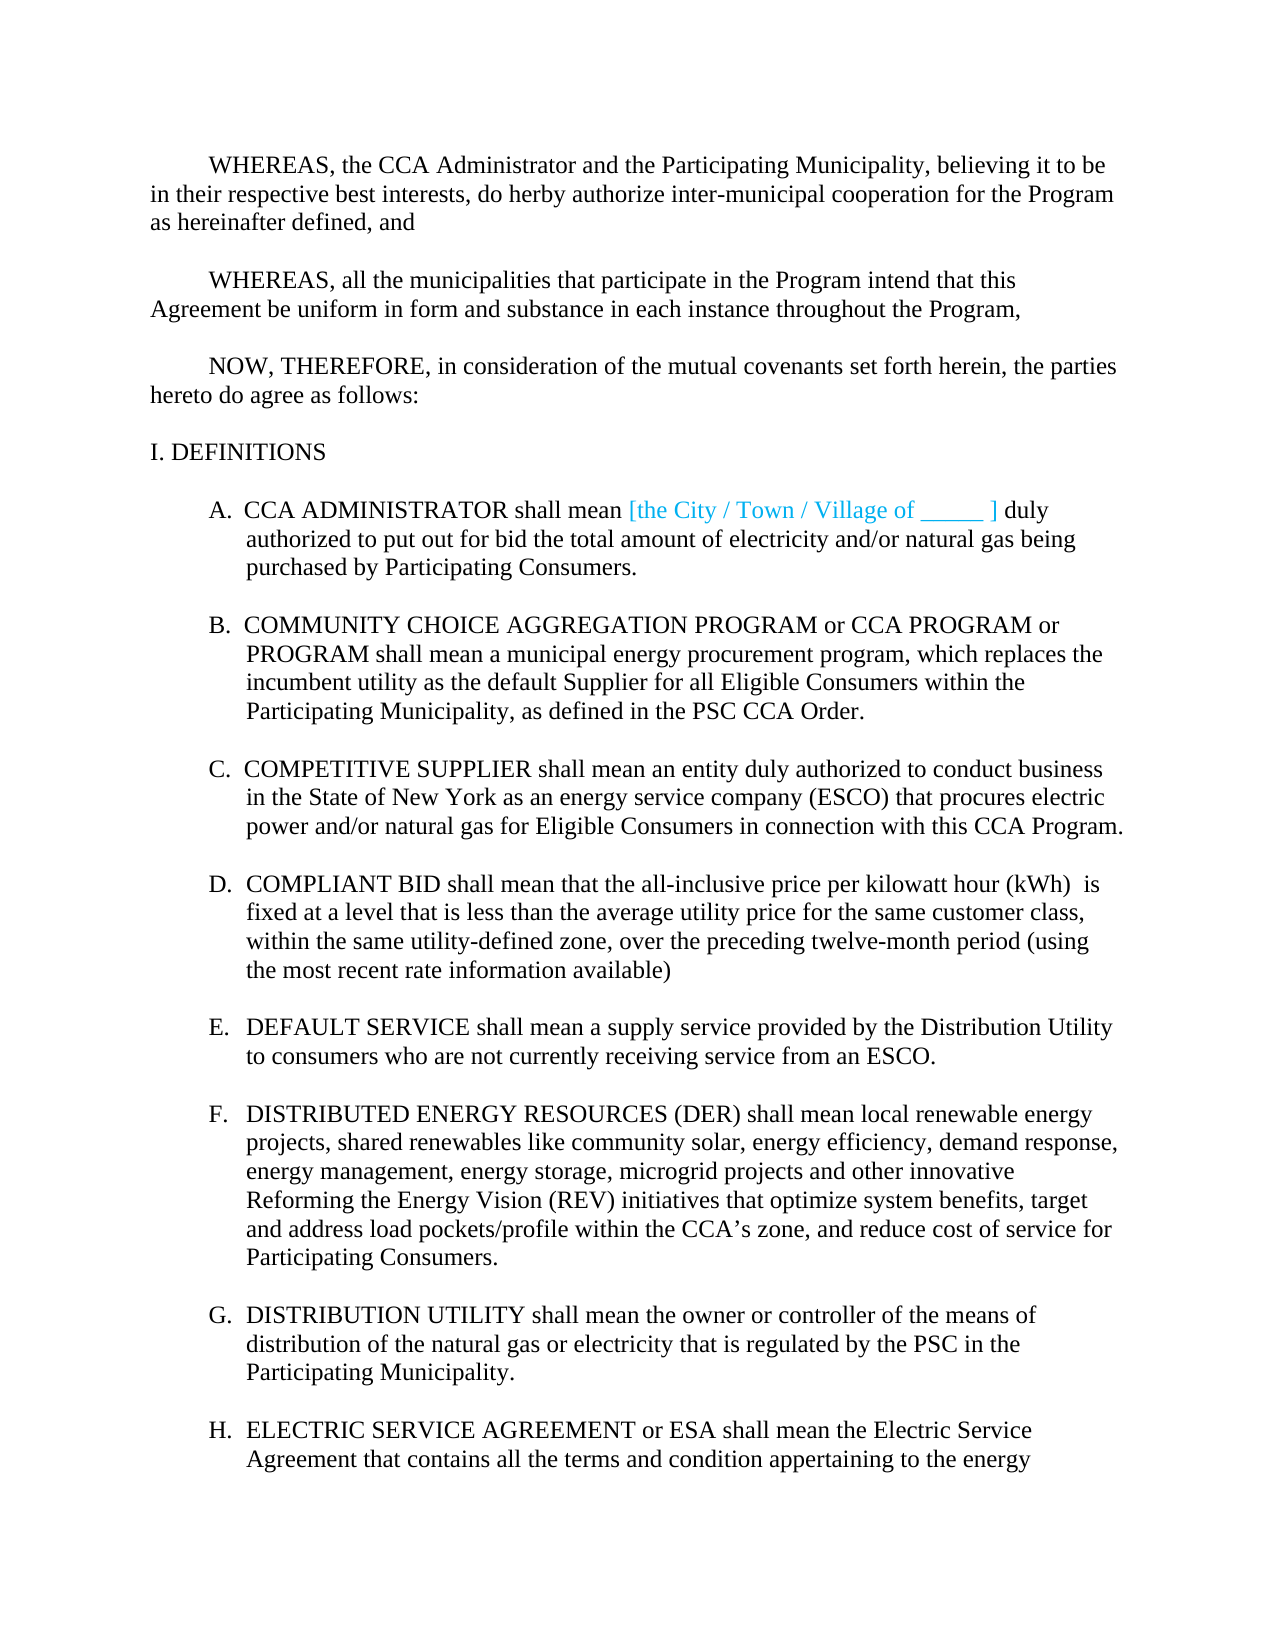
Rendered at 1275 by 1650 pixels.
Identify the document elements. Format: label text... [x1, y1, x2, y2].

list DISTRIBUTION UTILITY shall mean the owner or controller of the means of distribution of the natural gas or electricity that is regulated by the PSC in the Participating Municipality. [208, 1300, 1125, 1386]
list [208, 1415, 1125, 1472]
list COMPLIANT BID shall mean that the all-inclusive price per kilowatt hour (kWh) is fixed at a level that is less than the average utility price for the same customer class, within the same utility-defined zone, over the preceding twelve-month period (using the most recent rate information available) [208, 869, 1125, 984]
text I. DEFINITIONS [150, 437, 1125, 466]
list CCA ADMINISTRATOR shall mean [the City / Town / Village of _____ ] duly authorized to put out for bid the total amount of electricity and/or natural gas being purchased by Participating Consumers. [208, 495, 1125, 581]
list DISTRIBUTED ENERGY RESOURCES (DER) shall mean local renewable energy projects, shared renewables like community solar, energy efficiency, demand response, energy management, energy storage, microgrid projects and other innovative Reforming the Energy Vision (REV) initiatives that optimize system benefits, target and address load pockets/profile within the CCA’s zone, and reduce cost of service for Participating Consumers. [208, 1099, 1125, 1271]
list COMPETITIVE SUPPLIER shall mean an entity duly authorized to conduct business in the State of New York as an energy service company (ESCO) that procures electric power and/or natural gas for Eligible Consumers in connection with this CCA Program. [208, 754, 1125, 840]
list COMMUNITY CHOICE AGGREGATION PROGRAM or CCA PROGRAM or PROGRAM shall mean a municipal energy procurement program, which replaces the incumbent utility as the default Supplier for all Eligible Consumers within the Participating Municipality, as defined in the PSC CCA Order. [208, 610, 1125, 725]
text WHEREAS, the CCA Administrator and the Participating Municipality, believing it to be in their respective best interests, do herby authorize inter-municipal cooperation for the Program as hereinafter defined, and [150, 150, 1125, 236]
text NOW, THEREFORE, in consideration of the mutual covenants set forth herein, the parties hereto do agree as follows: [150, 351, 1125, 409]
list DEFAULT SERVICE shall mean a supply service provided by the Distribution Utility to consumers who are not currently receiving service from an ESCO. [208, 1012, 1125, 1070]
text WHEREAS, all the municipalities that participate in the Program intend that this Agreement be uniform in form and substance in each instance throughout the Program, [150, 265, 1125, 322]
